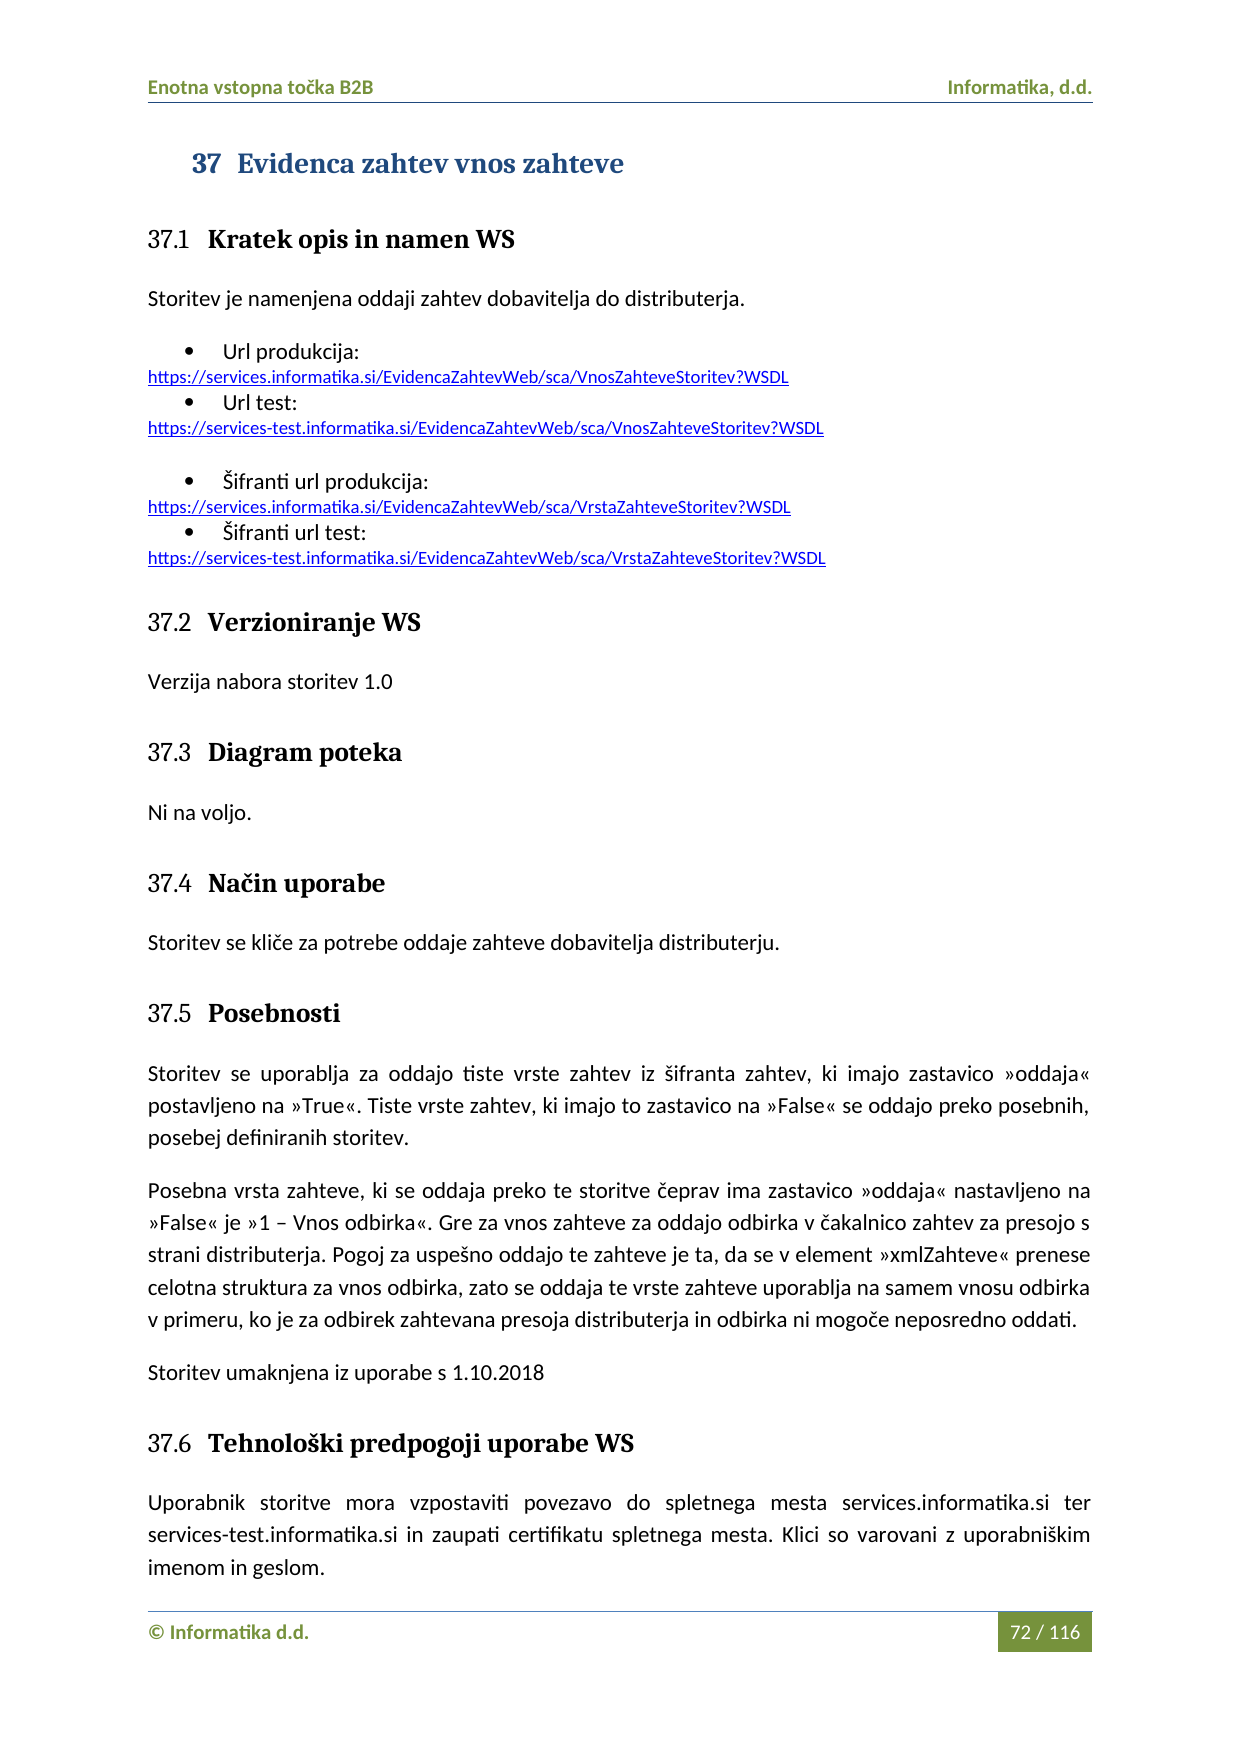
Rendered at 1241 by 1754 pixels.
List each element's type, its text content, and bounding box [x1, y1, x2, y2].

list Šifranti url produkcija: [185, 467, 1092, 495]
subtitle Način uporabe [148, 868, 1092, 899]
list Url test: [185, 388, 1092, 416]
list Šifranti url test: [185, 518, 1092, 546]
text Storitev umaknjena iz uporabe s 1.10.2018 [148, 1358, 1092, 1386]
text Uporabnik storitve mora vzpostaviti povezavo do spletnega mesta services.informatika.si ter services-test.informatika.si in zaupati certifikatu spletnega mesta. Klici so varovani z uporabniškim imenom in geslom. [148, 1488, 1092, 1581]
text Verzija nabora storitev 1.0 [148, 667, 1092, 696]
text https://services.informatika.si/EvidencaZahtevWeb/sca/VrstaZahteveStoritev?WSDL [148, 495, 1092, 518]
list Url produkcija: [185, 337, 1092, 366]
subtitle Diagram poteka [148, 737, 1092, 768]
text Storitev je namenjena oddaji zahtev dobavitelja do distributerja. [148, 284, 1092, 312]
text Posebna vrsta zahteve, ki se oddaja preko te storitve čeprav ima zastavico »oddaja« nastavljeno na »False« je »1 – Vnos odbirka«. Gre za vnos zahteve za oddajo odbirka v čakalnico zahtev za presojo s strani distributerja. Pogoj za uspešno oddajo te zahteve je ta, da se v element »xmlZahteve« prenese celotna struktura za vnos odbirka, zato se oddaja te vrste zahteve uporablja na samem vnosu odbirka v primeru, ko je za odbirek zahtevana presoja distributerja in odbirka ni mogoče neposredno oddati. [148, 1176, 1092, 1333]
text https://services-test.informatika.si/EvidencaZahtevWeb/sca/VnosZahteveStoritev?WSDL [148, 416, 1092, 439]
text Storitev se kliče za potrebe oddaje zahteve dobavitelja distributerju. [148, 928, 1092, 956]
text Storitev se uporablja za oddajo tiste vrste zahtev iz šifranta zahtev, ki imajo zastavico »oddaja« postavljeno na »True«. Tiste vrste zahtev, ki imajo to zastavico na »False« se oddajo preko posebnih, posebej definiranih storitev. [148, 1059, 1092, 1151]
subtitle Tehnološki predpogoji uporabe WS [148, 1428, 1092, 1459]
text https://services.informatika.si/EvidencaZahtevWeb/sca/VnosZahteveStoritev?WSDL [148, 366, 1092, 388]
text https://services-test.informatika.si/EvidencaZahtevWeb/sca/VrstaZahteveStoritev?WSDL [148, 546, 1092, 569]
subtitle Verzioniranje WS [148, 607, 1092, 638]
subtitle Posebnosti [148, 998, 1092, 1029]
subtitle Evidenca zahtev vnos zahteve [192, 148, 1092, 181]
subtitle Kratek opis in namen WS [148, 224, 1092, 255]
text Ni na voljo. [148, 798, 1092, 826]
